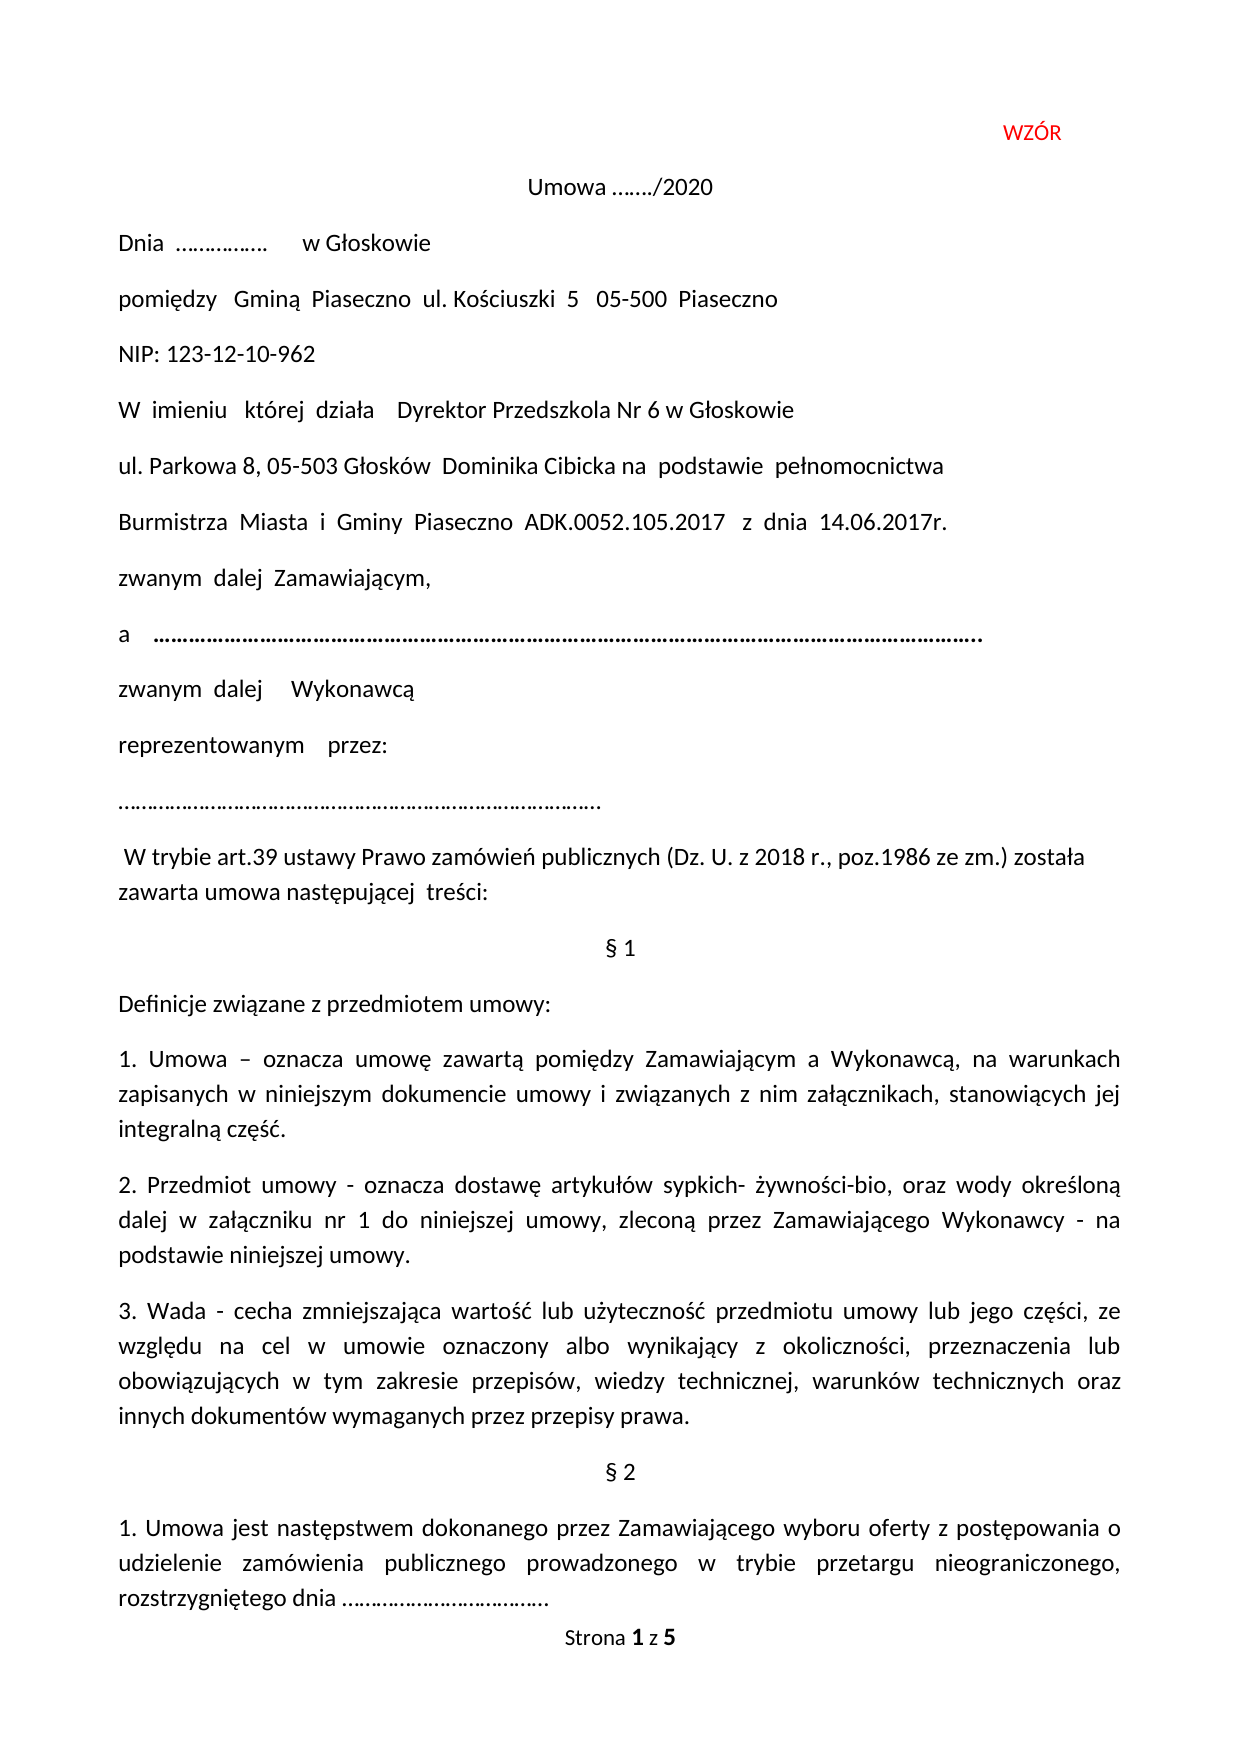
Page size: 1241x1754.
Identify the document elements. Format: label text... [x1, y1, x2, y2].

text 1. Umowa jest następstwem dokonanego przez Zamawiającego wyboru oferty z postępowania o udzielenie zamówienia publicznego prowadzonego w trybie przetargu nieograniczonego, rozstrzygniętego dnia ……………………………… [118, 1512, 1122, 1612]
text § 1 [118, 932, 1122, 962]
text reprezentowanym przez: [118, 729, 1122, 760]
text Dnia ……………. w Głoskowie [118, 227, 1122, 257]
text pomiędzy Gminą Piaseczno ul. Kościuszki 5 05-500 Piaseczno [118, 283, 1122, 313]
text zwanym dalej Zamawiającym, [118, 562, 1122, 592]
text Burmistrza Miasta i Gminy Piaseczno ADK.0052.105.2017 z dnia 14.06.2017r. [118, 506, 1122, 537]
text Umowa ……./2020 [118, 171, 1122, 202]
text 2. Przedmiot umowy - oznacza dostawę artykułów sypkich- żywności-bio, oraz wody określoną dalej w załączniku nr 1 do niniejszej umowy, zleconą przez Zamawiającego Wykonawcy - na podstawie niniejszej umowy. [118, 1169, 1122, 1270]
text ul. Parkowa 8, 05-503 Głosków Dominika Cibicka na podstawie pełnomocnictwa [118, 450, 1122, 481]
text ………………………………………………………………………… [118, 785, 1122, 816]
text § 2 [118, 1456, 1122, 1487]
text Definicje związane z przedmiotem umowy: [118, 988, 1122, 1018]
text WZÓR [118, 118, 1122, 146]
text zwanym dalej Wykonawcą [118, 674, 1122, 704]
text 1. Umowa – oznacza umowę zawartą pomiędzy Zamawiającym a Wykonawcą, na warunkach zapisanych w niniejszym dokumencie umowy i związanych z nim załącznikach, stanowiących jej integralną część. [118, 1044, 1122, 1144]
text a ………………………………………………………………………………………………………………………….. [118, 618, 1122, 648]
text NIP: 123-12-10-962 [118, 339, 1122, 369]
text W trybie art.39 ustawy Prawo zamówień publicznych (Dz. U. z 2018 r., poz.1986 ze zm.) została zawarta umowa następującej treści: [118, 841, 1122, 907]
text W imieniu której działa Dyrektor Przedszkola Nr 6 w Głoskowie [118, 394, 1122, 425]
text 3. Wada - cecha zmniejszająca wartość lub użyteczność przedmiotu umowy lub jego części, ze względu na cel w umowie oznaczony albo wynikający z okoliczności, przeznaczenia lub obowiązujących w tym zakresie przepisów, wiedzy technicznej, warunków technicznych oraz innych dokumentów wymaganych przez przepisy prawa. [118, 1295, 1122, 1431]
